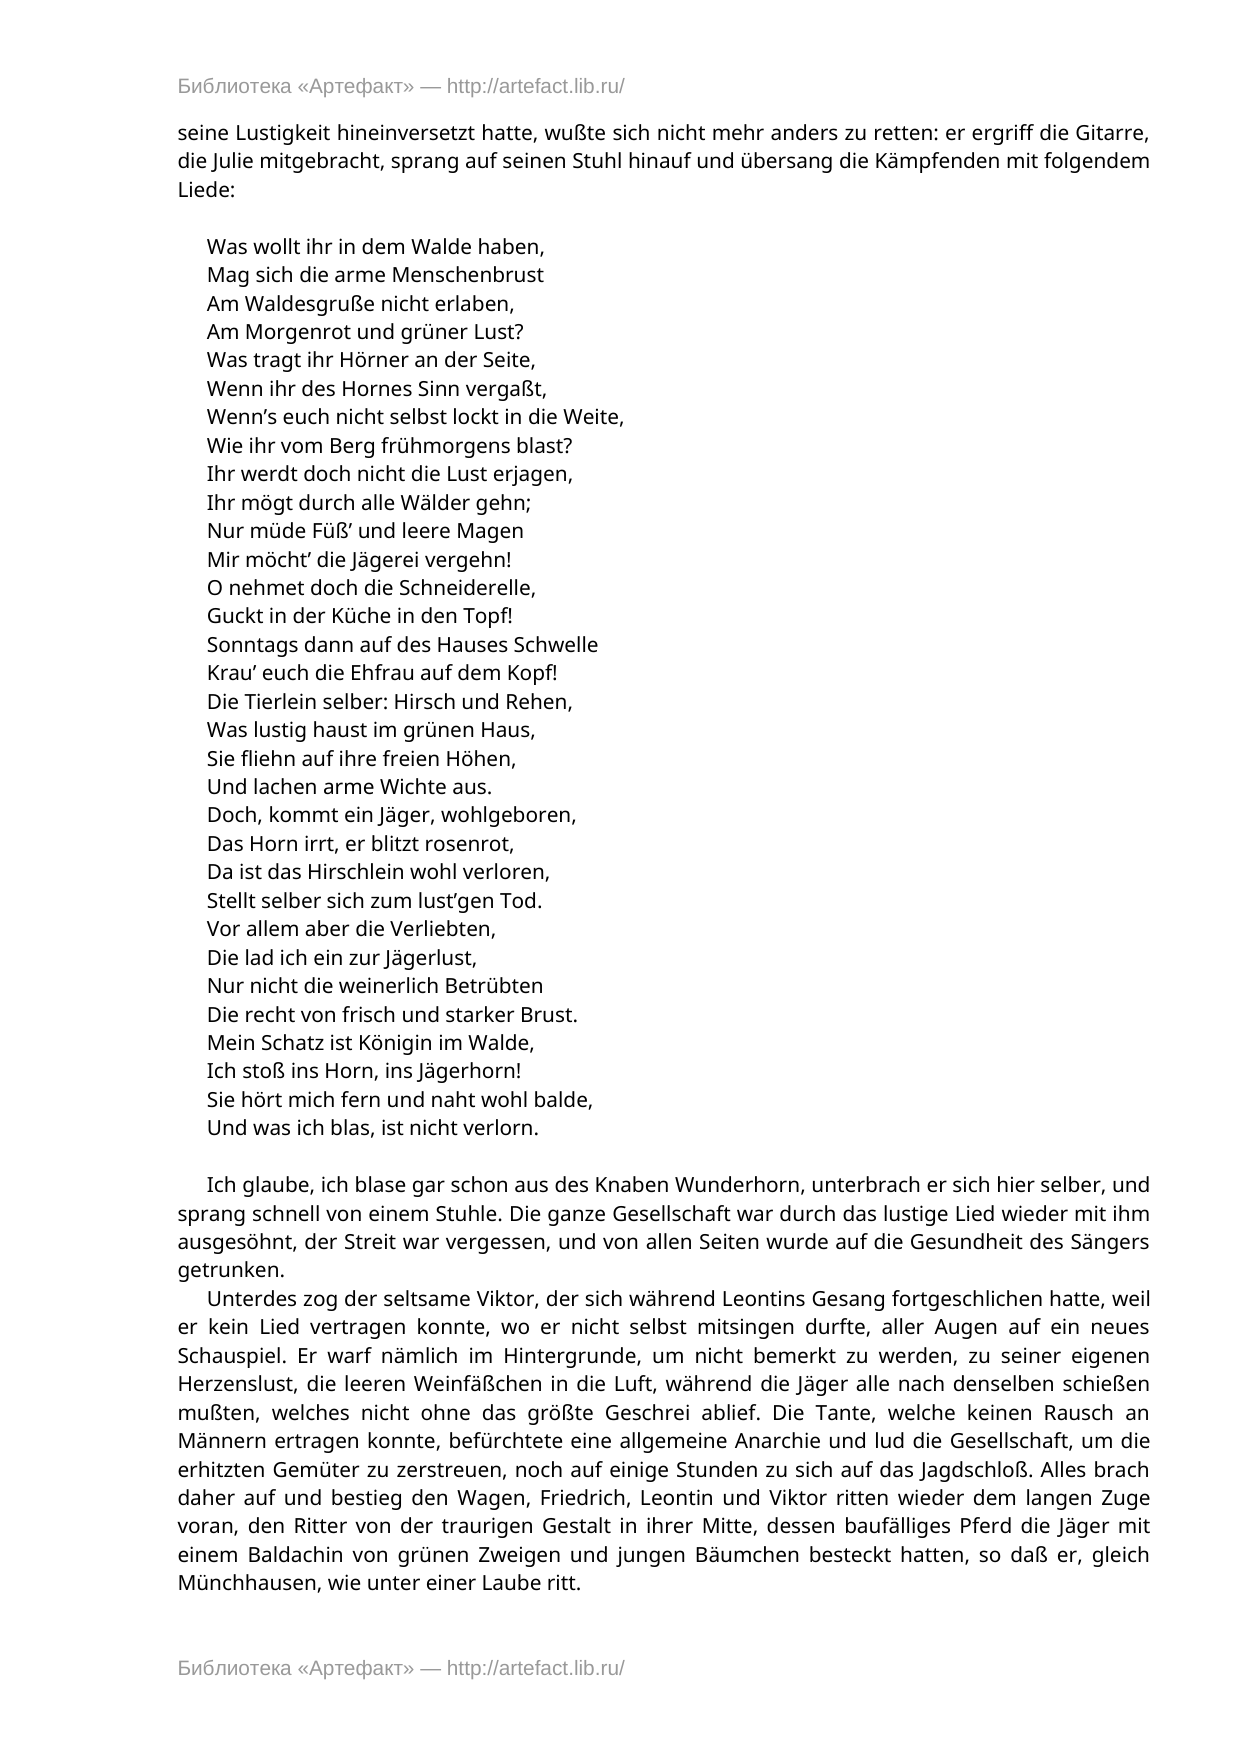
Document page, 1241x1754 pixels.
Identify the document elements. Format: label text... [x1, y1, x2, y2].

text Was lustig haust im grünen Haus, [177, 715, 1152, 744]
text Doch, kommt ein Jäger, wohlgeboren, [177, 801, 1152, 829]
text Mag sich die arme Menschenbrust [177, 260, 1152, 289]
text Die lad ich ein zur Jägerlust, [177, 943, 1152, 971]
text Guckt in der Küche in den Topf! [177, 602, 1152, 630]
text Und lachen arme Wichte aus. [177, 772, 1152, 801]
text Nur nicht die weinerlich Betrübten [177, 971, 1152, 1000]
text Wie ihr vom Berg frühmorgens blast? [177, 431, 1152, 459]
text Mir möcht’ die Jägerei vergehn! [177, 545, 1152, 573]
text Am Waldesgruße nicht erlaben, [177, 289, 1152, 317]
text Ihr mögt durch alle Wälder gehn; [177, 488, 1152, 516]
text Am Morgenrot und grüner Lust? [177, 317, 1152, 346]
text Und was ich blas, ist nicht verlorn. [177, 1113, 1152, 1142]
text Wenn ihr des Hornes Sinn vergaßt, [177, 374, 1152, 402]
text Da ist das Hirschlein wohl verloren, [177, 857, 1152, 886]
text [177, 118, 1152, 203]
text Wenn’s euch nicht selbst lockt in die Weite, [177, 402, 1152, 431]
text Ich stoß ins Horn, ins Jägerhorn! [177, 1057, 1152, 1085]
text Vor allem aber die Verliebten, [177, 914, 1152, 943]
text Die Tierlein selber: Hirsch und Rehen, [177, 687, 1152, 715]
text Mein Schatz ist Königin im Walde, [177, 1028, 1152, 1057]
text Die recht von frisch und starker Brust. [177, 1000, 1152, 1028]
text Sie hört mich fern und naht wohl balde, [177, 1085, 1152, 1113]
text Stellt selber sich zum lust’gen Tod. [177, 886, 1152, 914]
text Das Horn irrt, er blitzt rosenrot, [177, 829, 1152, 857]
text Unterdes zog der seltsame Viktor, der sich während Leontins Gesang fortgeschlichen hatte, weil er kein Lied vertragen konnte, wo er nicht selbst mitsingen durfte, aller Augen auf ein neues Schauspiel. Er warf nämlich im Hintergrunde, um nicht bemerkt zu werden, zu seiner eigenen Herzenslust, die leeren Weinfäßchen in die Luft, während die Jäger alle nach denselben schießen mußten, welches nicht ohne das größte Geschrei ablief. Die Tante, welche keinen Rausch an Männern ertragen konnte, befürchtete eine allgemeine Anarchie und lud die Gesellschaft, um die erhitzten Gemüter zu zerstreuen, noch auf einige Stunden zu sich auf das Jagdschloß. Alles brach daher auf und bestieg den Wagen, Friedrich, Leontin und Viktor ritten wieder dem langen Zuge voran, den Ritter von der traurigen Gestalt in ihrer Mitte, dessen baufälliges Pferd die Jäger mit einem Baldachin von grünen Zweigen und jungen Bäumchen besteckt hatten, so daß er, gleich Münchhausen, wie unter einer Laube ritt. [177, 1284, 1152, 1597]
text Krau’ euch die Ehfrau auf dem Kopf! [177, 658, 1152, 687]
text Ich glaube, ich blase gar schon aus des Knaben Wunderhorn, unterbrach er sich hier selber, und sprang schnell von einem Stuhle. Die ganze Gesellschaft war durch das lustige Lied wieder mit ihm ausgesöhnt, der Streit war vergessen, und von allen Seiten wurde auf die Gesundheit des Sängers getrunken. [177, 1170, 1152, 1284]
text Was tragt ihr Hörner an der Seite, [177, 346, 1152, 374]
text Ihr werdt doch nicht die Lust erjagen, [177, 459, 1152, 488]
text Nur müde Füß’ und leere Magen [177, 516, 1152, 545]
text Was wollt ihr in dem Walde haben, [177, 232, 1152, 260]
text O nehmet doch die Schneiderelle, [177, 573, 1152, 602]
text Sie fliehn auf ihre freien Höhen, [177, 744, 1152, 772]
text Sonntags dann auf des Hauses Schwelle [177, 630, 1152, 658]
